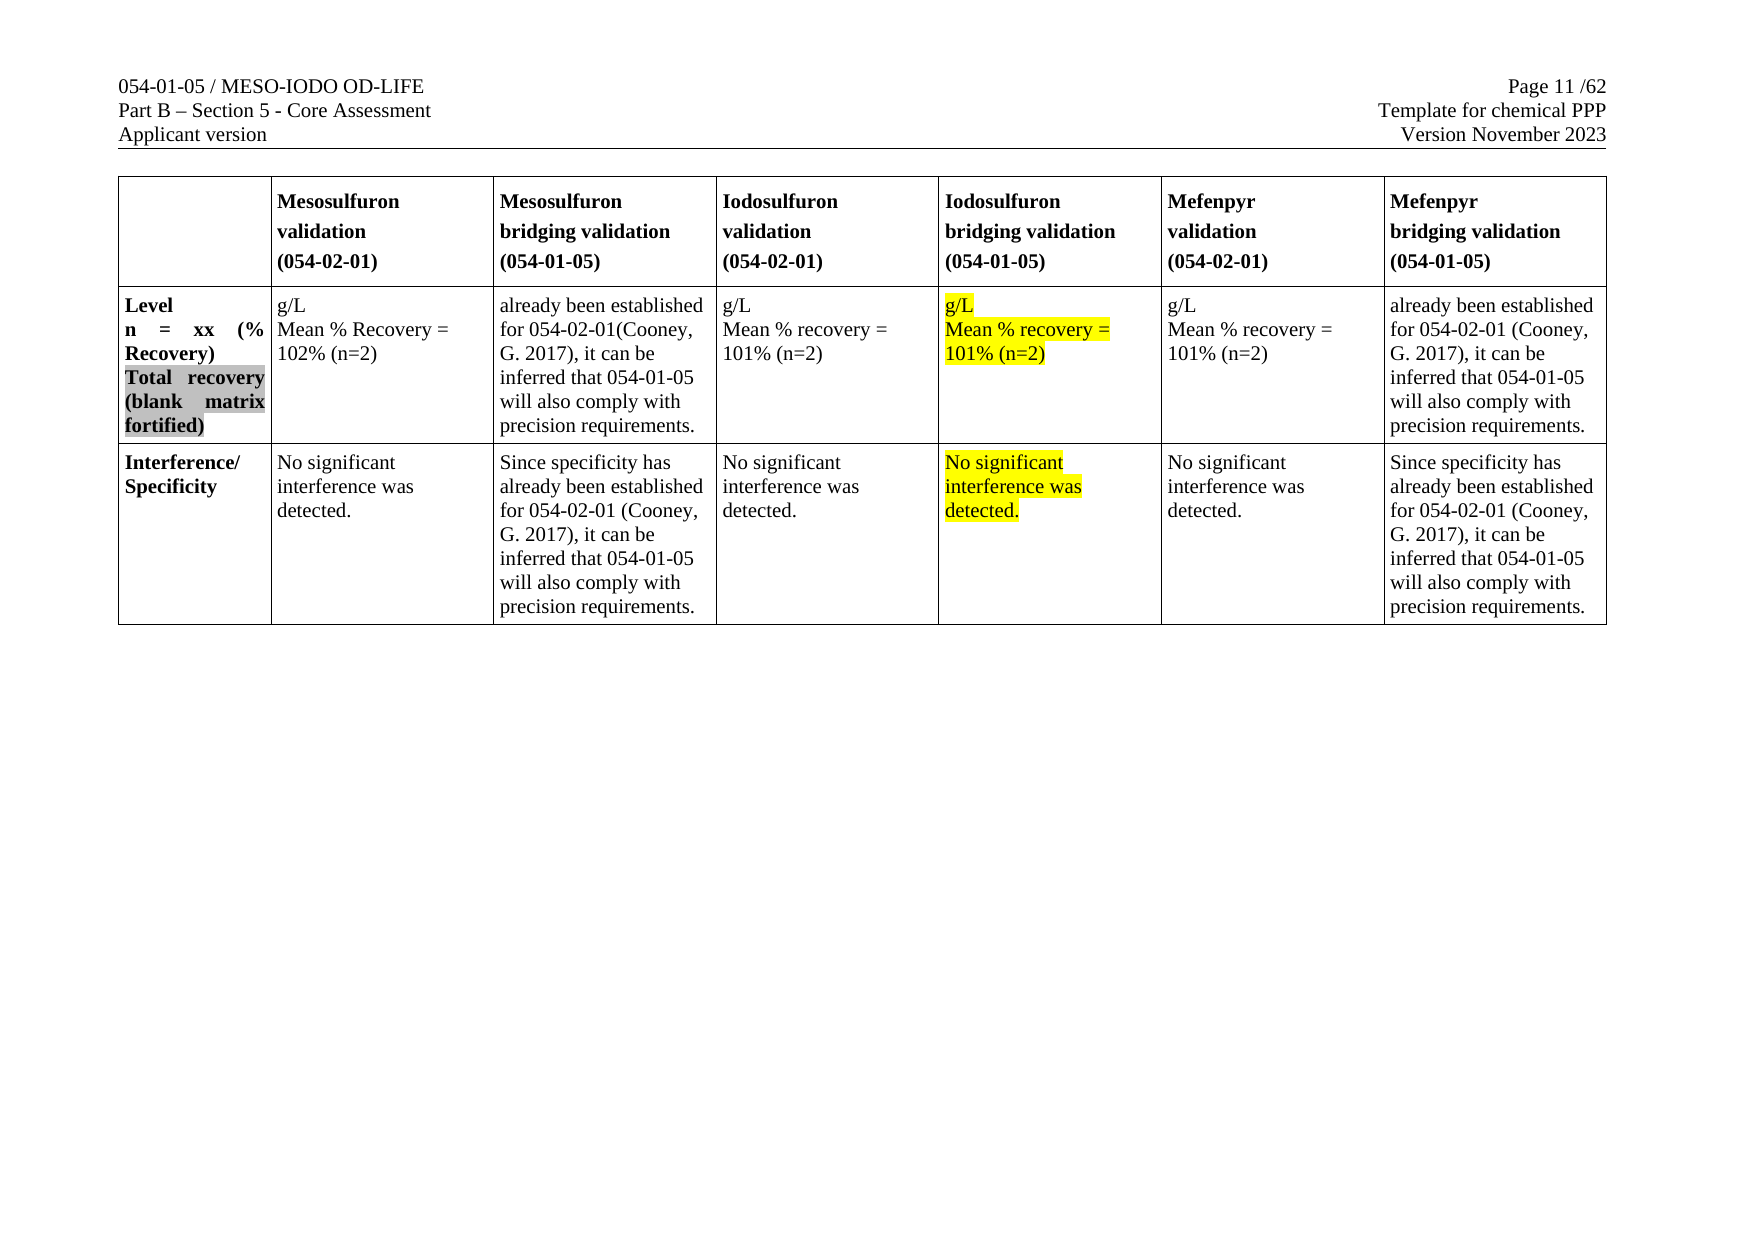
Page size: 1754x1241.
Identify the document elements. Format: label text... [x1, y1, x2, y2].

table_cell Fortification level = 22.4 g/L Mean % recovery = 101% (n=2) [1162, 287, 1384, 443]
table_cell Since specificity has already been established for 054-02-01 (Cooney, G. 2017), it can be inferred that 054-01-05 will also comply with precision requirements. [1385, 444, 1606, 624]
table_header [119, 177, 271, 286]
table_cell Interference/ Specificity [119, 444, 271, 624]
table_header Mesosulfuron bridging validation (054-01-05) [494, 177, 716, 286]
table_header Mesosulfuron validation (054-02-01) [272, 177, 493, 286]
table_cell Fortification level = 7.5 g/L Mean % Recovery = 102% (n=2) [272, 287, 493, 443]
table_header Mefenpyr bridging validation (054-01-05) [1385, 177, 1606, 286]
table_header Mefenpyr validation (054-02-01) [1162, 177, 1384, 286]
table_header Iodosulfuron bridging validation (054-01-05) [939, 177, 1161, 286]
table_header Iodosulfuron validation (054-02-01) [717, 177, 938, 286]
table_cell Recovery Level n = xx (% Recovery) Total recovery (blank matrix fortified) [119, 287, 271, 443]
table_cell No significant interference was detected. [939, 444, 1161, 624]
table_cell No significant interference was detected. [1162, 444, 1384, 624]
table_cell No significant interference was detected. [717, 444, 938, 624]
table_cell No significant interference was detected. [272, 444, 493, 624]
table_cell Since specificity has already been established for 054-02-01 (Cooney, G. 2017), it can be inferred that 054-01-05 will also comply with precision requirements. [494, 444, 716, 624]
table_cell Fortification level = 2.0 g/L Mean % recovery = 101% (n=2) [939, 287, 1161, 443]
table_cell Fortification level = 7.5 g/L Mean % recovery = 101% (n=2) [717, 287, 938, 443]
